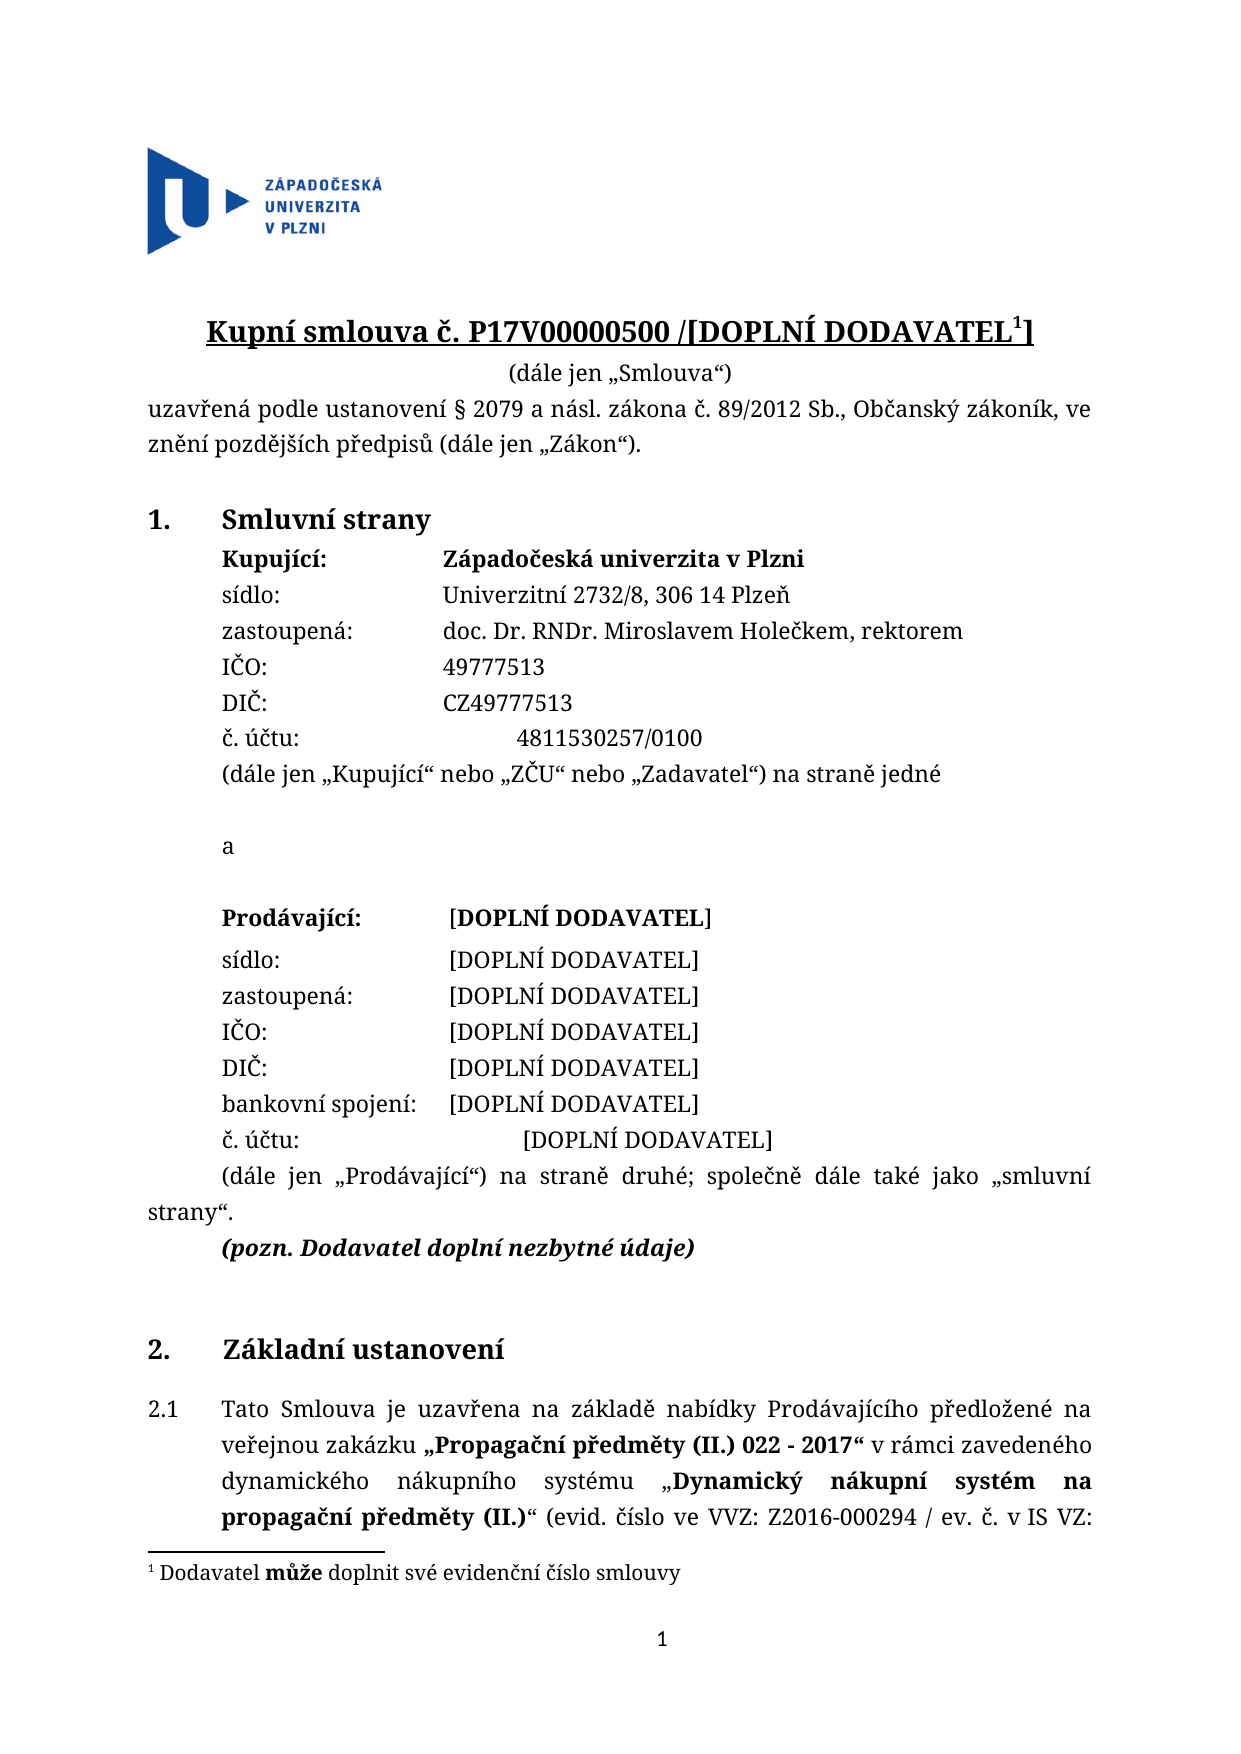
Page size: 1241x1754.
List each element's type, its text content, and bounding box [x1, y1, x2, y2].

text DIČ: [DOPLNÍ DODAVATEL] [222, 1052, 1092, 1083]
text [148, 1393, 1092, 1532]
text (pozn. Dodavatel doplní nezbytné údaje) [148, 1232, 1092, 1263]
text (dále jen „Prodávající“) na straně druhé; společně dále také jako „smluvní strany“. [148, 1160, 1092, 1227]
list Základní ustanovení [148, 1330, 1092, 1367]
text zastoupená: doc. Dr. RNDr. Miroslavem Holečkem, rektorem [222, 614, 1092, 646]
text Kupní smlouva č. P17V00000500 /[DOPLNÍ DODAVATEL] [148, 311, 1092, 351]
text (dále jen „Kupující“ nebo „ZČU“ nebo „Zadavatel“) na straně jedné [222, 758, 1092, 789]
text č. účtu: 4811530257/0100 [222, 722, 1092, 754]
text (dále jen „Smlouva“) [148, 357, 1092, 388]
text č. účtu: [DOPLNÍ DODAVATEL] [222, 1124, 1092, 1155]
text Prodávající: [DOPLNÍ DODAVATEL] [148, 902, 1092, 933]
text IČO: 49777513 [222, 651, 1092, 682]
text uzavřená podle ustanovení § 2079 a násl. zákona č. 89/2012 Sb., Občanský zákoník, ve znění pozdějších předpisů (dále jen „Zákon“). [148, 392, 1092, 460]
text bankovní spojení: [DOPLNÍ DODAVATEL] [148, 1088, 1092, 1119]
text IČO: [DOPLNÍ DODAVATEL] [222, 1016, 1092, 1047]
text zastoupená: [DOPLNÍ DODAVATEL] [222, 980, 1092, 1011]
text sídlo: Univerzitní 2732/8, 306 14 Plzeň [222, 579, 1092, 610]
list Smluvní strany [148, 500, 1092, 537]
text a [222, 830, 1092, 861]
picture [147, 147, 382, 255]
text sídlo: [DOPLNÍ DODAVATEL] [222, 944, 1092, 976]
text Kupující: Západočeská univerzita v Plzni [222, 543, 1092, 574]
text DIČ: CZ49777513 [222, 686, 1092, 718]
